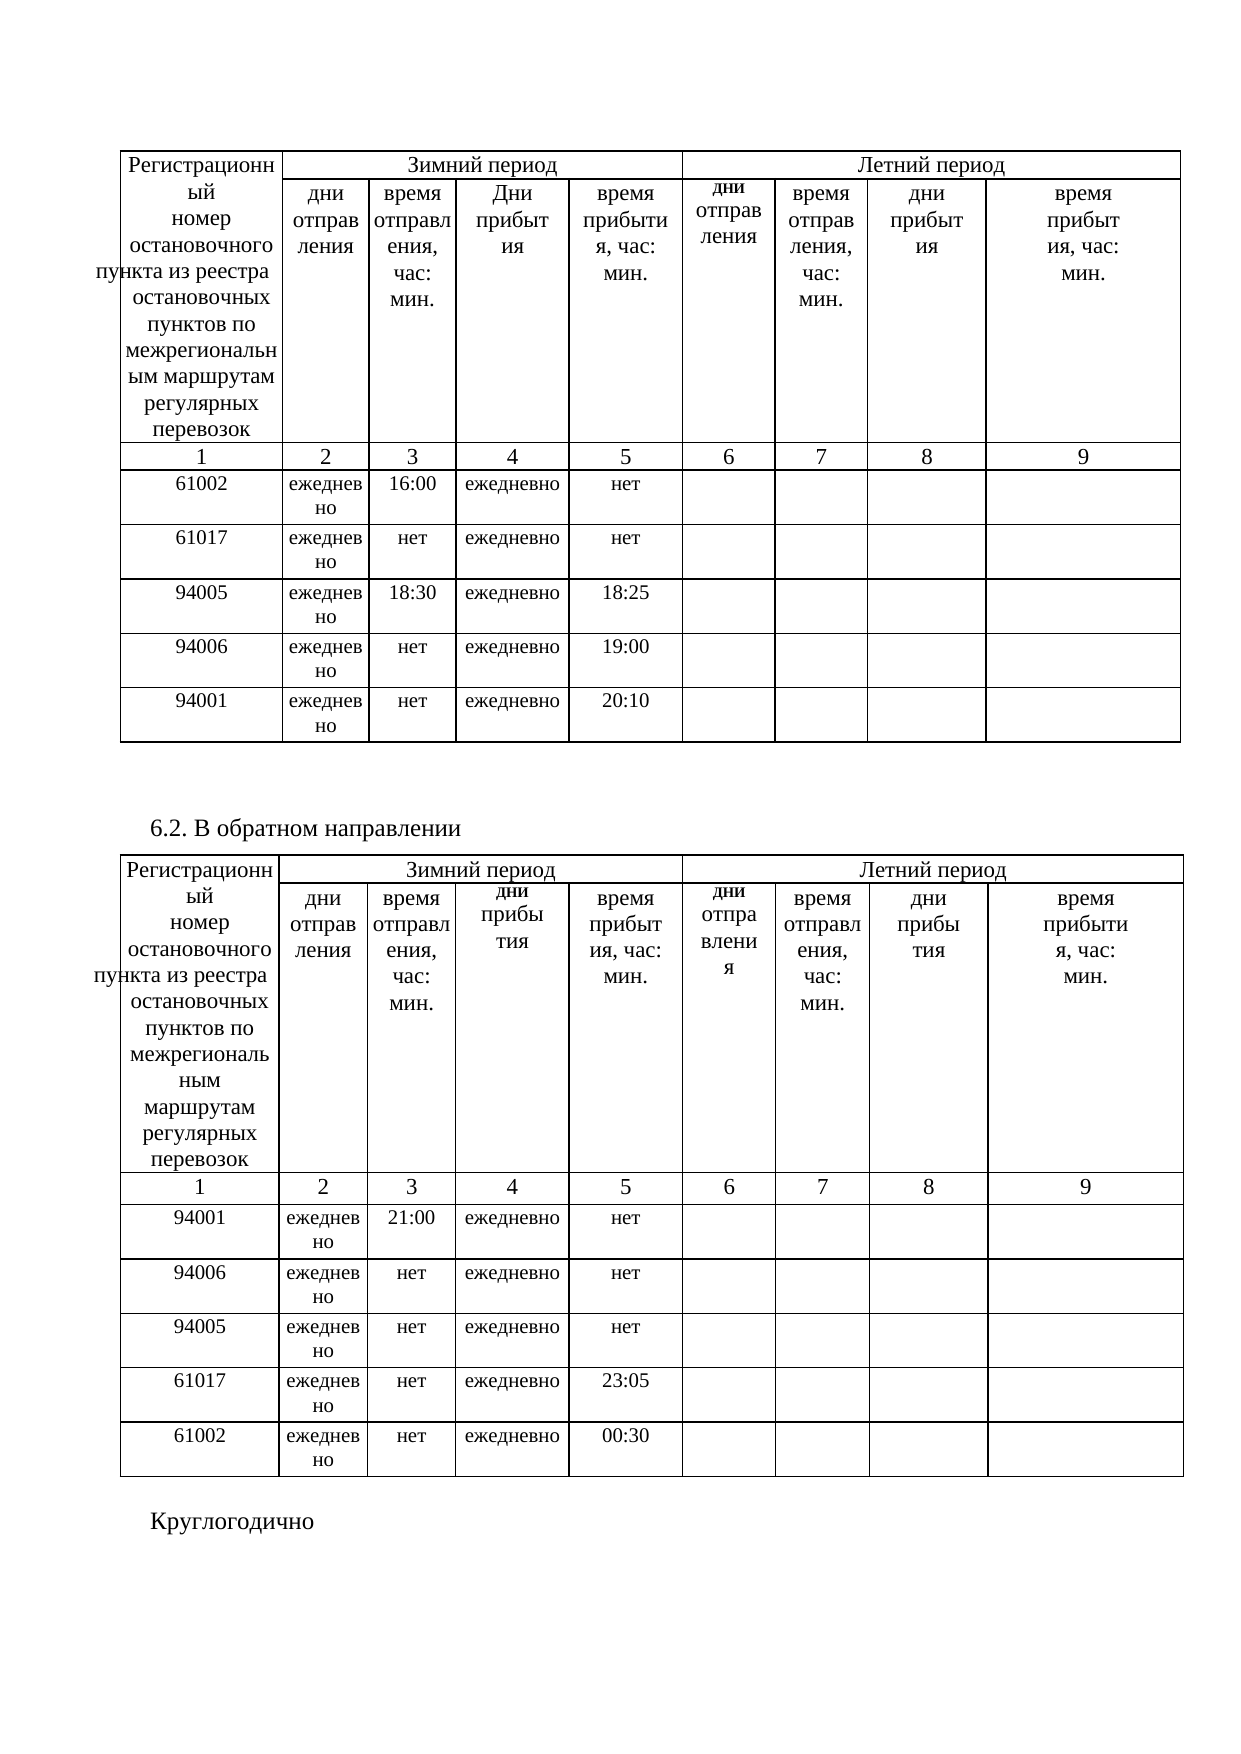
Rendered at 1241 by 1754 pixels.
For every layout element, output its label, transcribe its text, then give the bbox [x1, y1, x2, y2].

table_cell 16:00 [370, 471, 455, 524]
table_cell дни прибы тия [870, 884, 987, 1172]
table_cell время прибыт ия, час: мин. [570, 884, 682, 1172]
table_cell [987, 634, 1180, 687]
table_cell [776, 1205, 869, 1258]
table_cell ежедневно [280, 1314, 367, 1367]
table_header Летний период [683, 152, 1180, 178]
table_cell 7 [776, 1173, 869, 1204]
table_cell 61002 [121, 471, 282, 524]
table_cell нет [368, 1314, 455, 1367]
table_cell 94001 [121, 688, 282, 741]
table_cell [989, 1205, 1183, 1258]
table_cell 4 [457, 443, 568, 469]
table_cell ежедневно [283, 471, 368, 524]
table_cell ежедневно [457, 471, 568, 524]
table_cell 5 [570, 443, 682, 469]
table_cell 23:05 [570, 1368, 682, 1421]
table_cell 18:25 [570, 580, 682, 632]
table_cell [776, 580, 867, 632]
table_cell [868, 634, 985, 687]
table_cell 5 [570, 1173, 682, 1204]
table_cell 94005 [121, 580, 282, 632]
table_cell 1 [121, 443, 282, 469]
table_cell 61017 [121, 1368, 278, 1421]
table_cell ежедневно [456, 1205, 568, 1258]
table_cell [683, 1205, 775, 1258]
table_cell [868, 471, 985, 524]
table_cell Дни прибыт ия [457, 180, 568, 441]
table_cell ДНИ прибы тия [456, 884, 568, 1172]
table_cell [987, 525, 1180, 578]
table_cell ежедневно [457, 580, 568, 632]
table_cell 9 [987, 443, 1180, 469]
table_cell [870, 1368, 987, 1421]
table_cell 6 [683, 443, 774, 469]
table_cell нет [570, 1260, 682, 1312]
table_cell ежедневно [457, 634, 568, 687]
table_cell время прибыти я, час: мин. [989, 884, 1183, 1172]
table_cell [776, 525, 867, 578]
table_cell ежедневно [456, 1423, 568, 1476]
table_cell ежедневно [280, 1205, 367, 1258]
table_cell ДНИ отпра влени я [683, 884, 775, 1172]
table_cell [776, 1368, 869, 1421]
table_cell 7 [776, 443, 867, 469]
table_cell 6 [683, 1173, 775, 1204]
table_cell ежедневно [283, 525, 368, 578]
table_cell 00:30 [570, 1423, 682, 1476]
table_cell [776, 471, 867, 524]
table_cell 2 [283, 443, 368, 469]
table_cell 3 [368, 1173, 455, 1204]
table_cell 1 [121, 1173, 278, 1204]
table_cell нет [570, 1314, 682, 1367]
table_cell нет [570, 525, 682, 578]
table_cell 4 [456, 1173, 568, 1204]
table_cell [989, 1423, 1183, 1476]
table_cell 19:00 [570, 634, 682, 687]
table_cell [868, 525, 985, 578]
table_cell [987, 580, 1180, 632]
table_cell [868, 580, 985, 632]
table_cell 61002 [121, 1423, 278, 1476]
table_header Регистрационный номер остановочного пункта из реестра остановочных пунктов по межрегиональным маршрутам регулярных перевозок [121, 152, 282, 441]
table_cell [776, 1314, 869, 1367]
table_cell время отправл ения, час: мин. [776, 884, 869, 1172]
table_cell 3 [370, 443, 455, 469]
table_cell [870, 1260, 987, 1312]
table_cell нет [368, 1423, 455, 1476]
table_cell нет [370, 525, 455, 578]
text Круглогодично [150, 1506, 1090, 1535]
table_header Регистрационный номер остановочного пункта из реестра остановочных пунктов по межрегиональным маршрутам регулярных перевозок [121, 856, 278, 1172]
table_cell 94006 [121, 634, 282, 687]
table_cell [683, 525, 774, 578]
table_cell [870, 1423, 987, 1476]
table_header Летний период [683, 856, 1183, 882]
table_cell ежедневно [457, 688, 568, 741]
table_cell [989, 1260, 1183, 1312]
table_cell [989, 1368, 1183, 1421]
table_cell нет [370, 688, 455, 741]
table_cell 20:10 [570, 688, 682, 741]
table_cell ежедневно [456, 1314, 568, 1367]
table_cell ДНИ отправ ления [683, 180, 774, 441]
table_cell дни отправ ления [280, 884, 367, 1172]
table_cell ежедневно [283, 634, 368, 687]
table_cell 8 [868, 443, 985, 469]
table_cell нет [370, 634, 455, 687]
table_cell время прибыти я, час: мин. [570, 180, 682, 441]
table_cell 94005 [121, 1314, 278, 1367]
table_cell ежедневно [280, 1260, 367, 1312]
table_cell [776, 1260, 869, 1312]
table_cell ежедневно [283, 688, 368, 741]
table_cell время прибыт ия, час: мин. [987, 180, 1180, 441]
table_cell 18:30 [370, 580, 455, 632]
table_cell [987, 471, 1180, 524]
table_cell [776, 634, 867, 687]
table_cell ежедневно [456, 1368, 568, 1421]
table_cell дни отправ ления [283, 180, 368, 441]
table_cell нет [368, 1368, 455, 1421]
table_cell [683, 1314, 775, 1367]
table_header Зимний период [283, 152, 682, 178]
table_cell [683, 471, 774, 524]
table_cell ежедневно [457, 525, 568, 578]
table_cell 21:00 [368, 1205, 455, 1258]
table_cell [868, 688, 985, 741]
table_cell ежедневно [456, 1260, 568, 1312]
table_cell 9 [989, 1173, 1183, 1204]
text 6.2. В обратном направлении [150, 813, 1090, 842]
table_cell время отправ ления, час: мин. [776, 180, 867, 441]
table_cell [776, 688, 867, 741]
table_cell [683, 1423, 775, 1476]
table_cell нет [570, 471, 682, 524]
table_cell нет [368, 1260, 455, 1312]
table_cell [989, 1314, 1183, 1367]
table_cell [683, 688, 774, 741]
table_cell время отправл ения, час: мин. [368, 884, 455, 1172]
table_cell ежедневно [283, 580, 368, 632]
table_cell ежедневно [280, 1423, 367, 1476]
table_cell [683, 1260, 775, 1312]
table_cell [776, 1423, 869, 1476]
table_header Зимний период [280, 856, 682, 882]
table_cell [683, 1368, 775, 1421]
table_cell 2 [280, 1173, 367, 1204]
table_cell 94001 [121, 1205, 278, 1258]
table_cell время отправл ения, час: мин. [370, 180, 455, 441]
table_cell ежедневно [280, 1368, 367, 1421]
table_cell нет [570, 1205, 682, 1258]
table_cell дни прибыт ия [868, 180, 985, 441]
table_cell [683, 580, 774, 632]
table_cell 94006 [121, 1260, 278, 1312]
table_cell [870, 1314, 987, 1367]
table_cell [870, 1205, 987, 1258]
table_cell 61017 [121, 525, 282, 578]
table_cell 8 [870, 1173, 987, 1204]
table_cell [683, 634, 774, 687]
table_cell [987, 688, 1180, 741]
